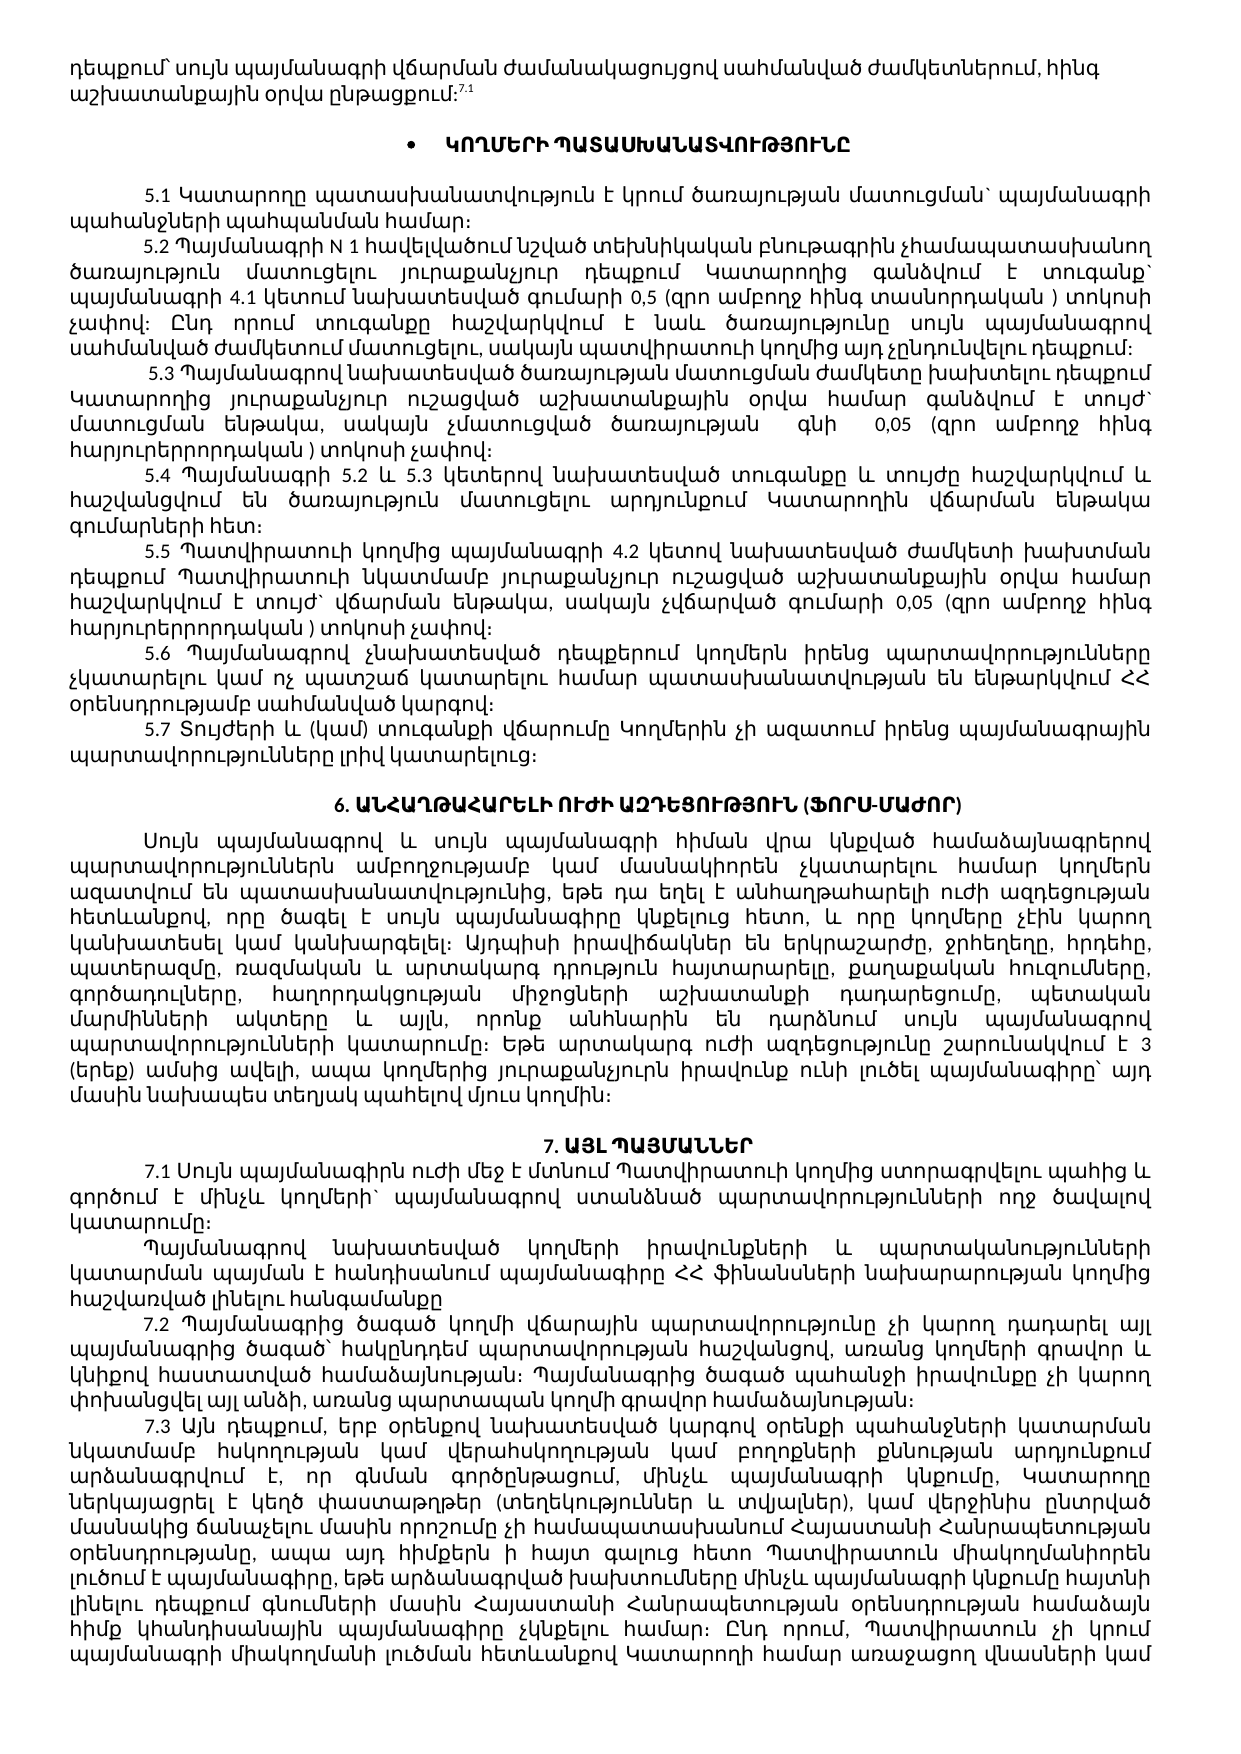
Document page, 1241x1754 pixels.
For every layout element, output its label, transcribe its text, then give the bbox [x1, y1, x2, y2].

text 5.2 Պայմանագրի N 1 հավելվածում նշված տեխնիկական բնութագրին չհամապատասխանող ծառայություն մատուցելու յուրաքանչյուր դեպքում Կատարողից գանձվում է տուգանք` պայմանագրի 4.1 կետում նախատեսված գումարի 0,5 (զրո ամբողջ հինգ տասնորդական ) տոկոսի չափով: Ընդ որում տուգանքը հաշվարկվում է նաև ծառայությունը սույն պայմանագրով սահմանված ժամկետում մատուցելու, սակայն պատվիրատուի կողմից այդ չընդունվելու դեպքում: [69, 233, 1152, 361]
text 5.4 Պայմանագրի 5.2 և 5.3 կետերով նախատեսված տուգանքը և տույժը հաշվարկվում և հաշվանցվում են ծառայություն մատուցելու արդյունքում Կատարողին վճարման ենթակա գումարների հետ։ [69, 462, 1152, 538]
list ԿՈՂՄԵՐԻ ՊԱՏԱՍԽԱՆԱՏՎՈՒԹՅՈՒՆԸ [107, 132, 1152, 157]
text 5.1 Կատարողը պատասխանատվություն է կրում ծառայության մատուցման` պայմանագրի պահանջների պահպանման համար։ [69, 183, 1152, 233]
text 5.6 Պայմանագրով չնախատեսված դեպքերում կողմերն իրենց պարտավորությունները չկատարելու կամ ոչ պատշաճ կատարելու համար պատասխանատվության են ենթարկվում ՀՀ օրենսդրությամբ սահմանված կարգով։ [69, 640, 1152, 716]
text 5.7 Տույժերի և (կամ) տուգանքի վճարումը Կողմերին չի ազատում իրենց պայմանագրային պարտավորությունները լրիվ կատարելուց։ [69, 716, 1152, 767]
text 7. ԱՅԼ ՊԱՅՄԱՆՆԵՐ [69, 1133, 1152, 1159]
text 5.5 Պատվիրատուի կողմից պայմանագրի 4.2 կետով նախատեսված ժամկետի խախտման դեպքում Պատվիրատուի նկատմամբ յուրաքանչյուր ուշացված աշխատանքային օրվա համար հաշվարկվում է տույժ` վճարման ենթակա, սակայն չվճարված գումարի 0,05 (զրո ամբողջ հինգ հարյուրերրորդական ) տոկոսի չափով։ [69, 538, 1152, 640]
text 5.3 Պայմանագրով նախատեսված ծառայության մատուցման ժամկետը խախտելու դեպքում Կատարողից յուրաքանչյուր ուշացված աշխատանքային օրվա համար գանձվում է տույժ` մատուցման ենթակա, սակայն չմատուցված ծառայության գնի 0,05 (զրո ամբողջ հինգ հարյուրերրորդական ) տոկոսի չափով։ [69, 361, 1152, 462]
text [69, 1413, 1152, 1667]
text Պայմանագրով նախատեսված կողմերի իրավունքների և պարտականությունների կատարման պայման է հանդիսանում պայմանագիրը ՀՀ ֆինանսների նախարարության կողմից հաշվառված լինելու հանգամանքը [69, 1235, 1152, 1311]
text 6. ԱՆՀԱՂԹԱՀԱՐԵԼԻ ՈՒԺԻ ԱԶԴԵՑՈՒԹՅՈՒՆ (ՖՈՐՍ-ՄԱԺՈՐ) [69, 793, 1152, 818]
text 7.1 Սույն պայմանագիրն ուժի մեջ է մտնում Պատվիրատուի կողմից ստորագրվելու պահից և գործում է մինչև կողմերի` պայմանագրով ստանձնած պարտավորությունների ողջ ծավալով կատարումը։ [69, 1159, 1152, 1235]
text 7.2 Պայմանագրից ծագած կողմի վճարային պարտավորությունը չի կարող դադարել այլ պայմանագրից ծագած՝ հակընդդեմ պարտավորության հաշվանցով, առանց կողմերի գրավոր և կնիքով հաստատված համաձայնության։ Պայմանագրից ծագած պահանջի իրավունքը չի կարող փոխանցվել այլ անձի, առանց պարտապան կողմի գրավոր համաձայնության։ [69, 1311, 1152, 1413]
text Սույն պայմանագրով և սույն պայմանագրի հիման վրա կնքված համաձայնագրերով պարտավորություններն ամբողջությամբ կամ մասնակիորեն չկատարելու համար կողմերն ազատվում են պատասխանատվությունից, եթե դա եղել է անհաղթահարելի ուժի ազդեցության հետևանքով, որը ծագել է սույն պայմանագիրը կնքելուց հետո, և որը կողմերը չէին կարող կանխատեսել կամ կանխարգելել։ Այդպիսի իրավիճակներ են երկրաշարժը, ջրհեղեղը, հրդեհը, պատերազմը, ռազմական և արտակարգ դրություն հայտարարելը, քաղաքական հուզումները, գործադուլները, հաղորդակցության միջոցների աշխատանքի դադարեցումը, պետական մարմինների ակտերը և այլն, որոնք անհնարին են դարձնում սույն պայմանագրով պարտավորությունների կատարումը։ Եթե արտակարգ ուժի ազդեցությունը շարունակվում է 3 (երեք) ամսից ավելի, ապա կողմերից յուրաքանչյուրն իրավունք ունի լուծել պայմանագիրը՝ այդ մասին նախապես տեղյակ պահելով մյուս կողմին։ [69, 828, 1152, 1108]
